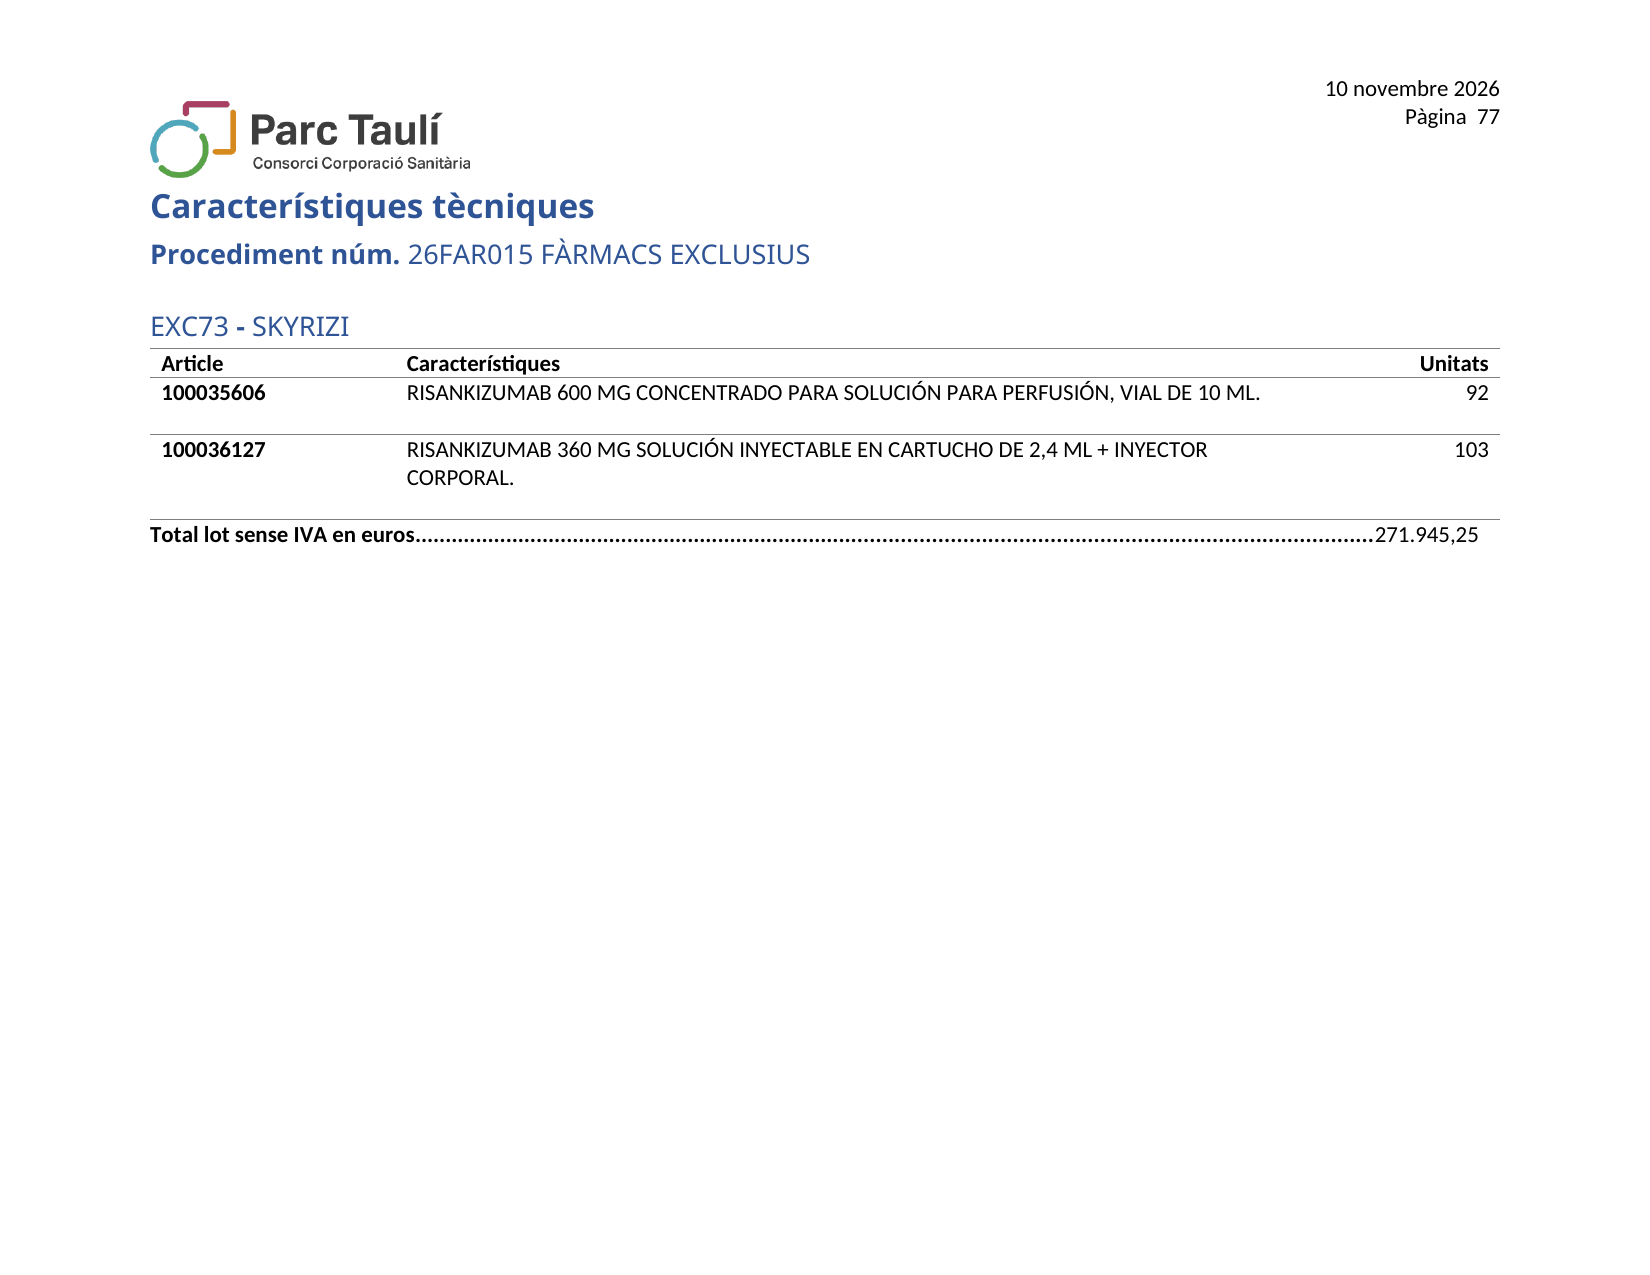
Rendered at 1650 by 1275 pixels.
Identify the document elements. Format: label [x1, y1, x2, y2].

picture [150, 101, 470, 178]
